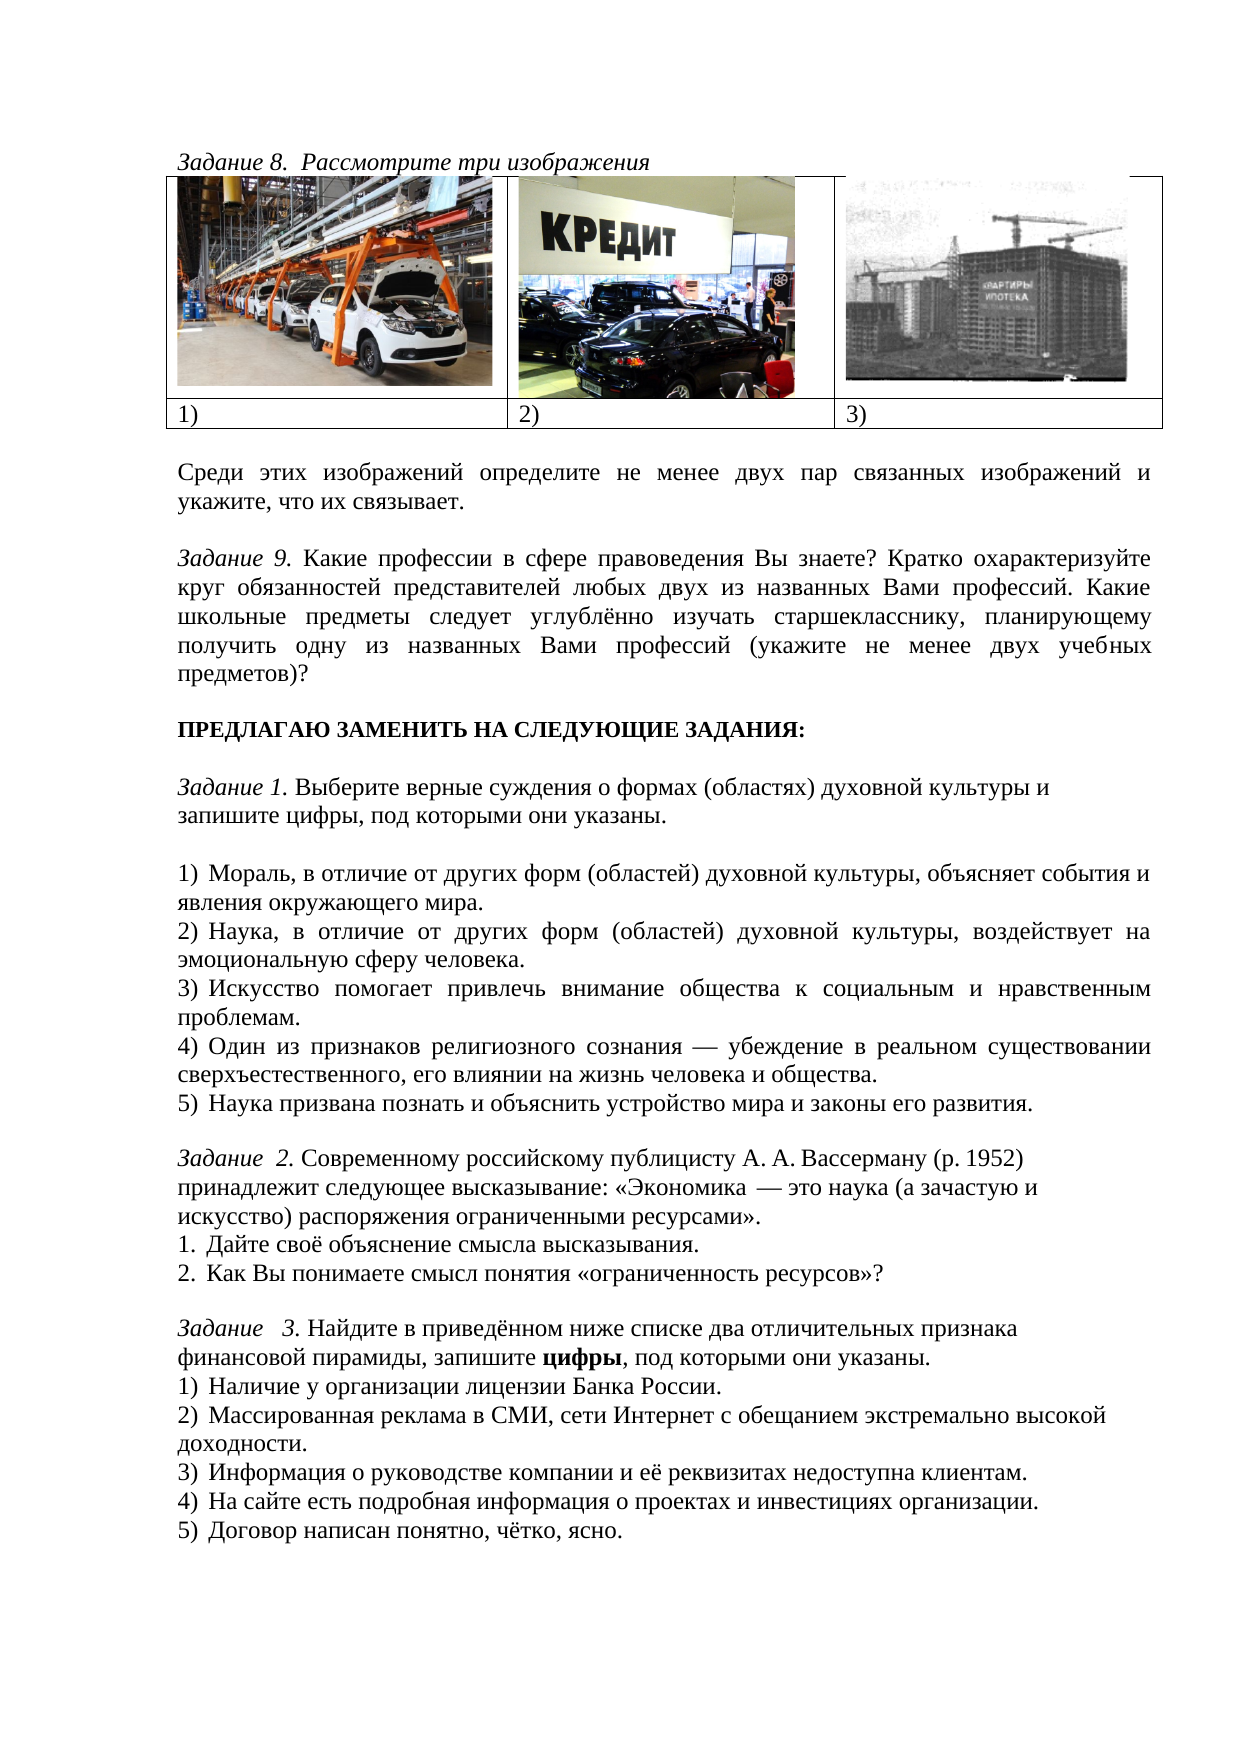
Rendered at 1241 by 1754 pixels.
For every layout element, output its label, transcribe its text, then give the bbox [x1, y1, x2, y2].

table_cell 1) [167, 399, 507, 427]
picture [177, 176, 493, 386]
text 3) Искусство помогает привлечь внимание общества к социальным и нравственным проблемам. [177, 973, 1152, 1031]
text 5) Наука призвана познать и объяснить устройство мира и законы его развития. [177, 1088, 1152, 1117]
text 2. Как Вы понимаете смысл понятия «ограниченность ресурсов»? [177, 1258, 1152, 1287]
text Среди этих изображений определите не менее двух пар связанных изображений и укажите, что их связывает. [177, 457, 1152, 515]
table_header [167, 177, 507, 398]
text ПРЕДЛАГАЮ ЗАМЕНИТЬ НА СЛЕДУЮЩИЕ ЗАДАНИЯ: [177, 716, 1152, 742]
text 3) Информация о руководстве компании и её реквизитах недоступна клиентам. [177, 1457, 1152, 1486]
text Задание 1. Выберите верные суждения о формах (областях) духовной культуры и запишите цифры, под которыми они указаны. [177, 772, 1152, 829]
text Задание 2. Современному российскому публицисту А. А. Вассерману (р. 1952) принадлежит следующее высказывание: «Экономика — это наука (а зачастую и искусство) распоряжения ограниченными ресурсами». [177, 1143, 1152, 1229]
table_header [508, 177, 518, 398]
text 1) Мораль, в отличие от других форм (областей) духовной культуры, объясняет события и явления окружающего мира. [177, 858, 1152, 916]
text 1. Дайте своё объяснение смысла высказывания. [177, 1229, 1152, 1258]
text 5) Договор написан понятно, чётко, ясно. [177, 1515, 1152, 1543]
text 4) Один из признаков религиозного сознания — убеждение в реальном существовании сверхъестественного, его влиянии на жизнь человека и общества. [177, 1031, 1152, 1088]
table_header [835, 177, 1162, 398]
text 2) Массированная реклама в СМИ, сети Интернет с обещанием экстремально высокой доходности. [177, 1400, 1152, 1457]
picture [845, 176, 1130, 386]
table_cell 3) [835, 399, 1162, 427]
table_cell 2) [508, 399, 834, 427]
text Задание 3. Найдите в приведённом ниже списке два отличительных признака финансовой пирамиды, запишите цифры, под которыми они указаны. [177, 1313, 1152, 1371]
text Задание 8. Рассмотрите три изображения [177, 147, 1152, 176]
text 1) Наличие у организации лицензии Банка России. [177, 1371, 1152, 1400]
text 2) Наука, в отличие от других форм (областей) духовной культуры, воздействует на эмоциональную сферу человека. [177, 916, 1152, 973]
picture [518, 176, 795, 398]
text 4) На сайте есть подробная информация о проектах и инвестициях организации. [177, 1486, 1152, 1515]
table_header [795, 177, 834, 398]
text Задание 9. Какие профессии в сфере правоведения Вы знаете? Кратко охарактеризуйте круг обязанностей представителей любых двух из названных Вами профессий. Какие школьные предметы следует углублённо изучать старшекласснику, планирующему получить одну из названных Вами профессий (укажите не менее двух учебных предметов)? [177, 543, 1152, 687]
